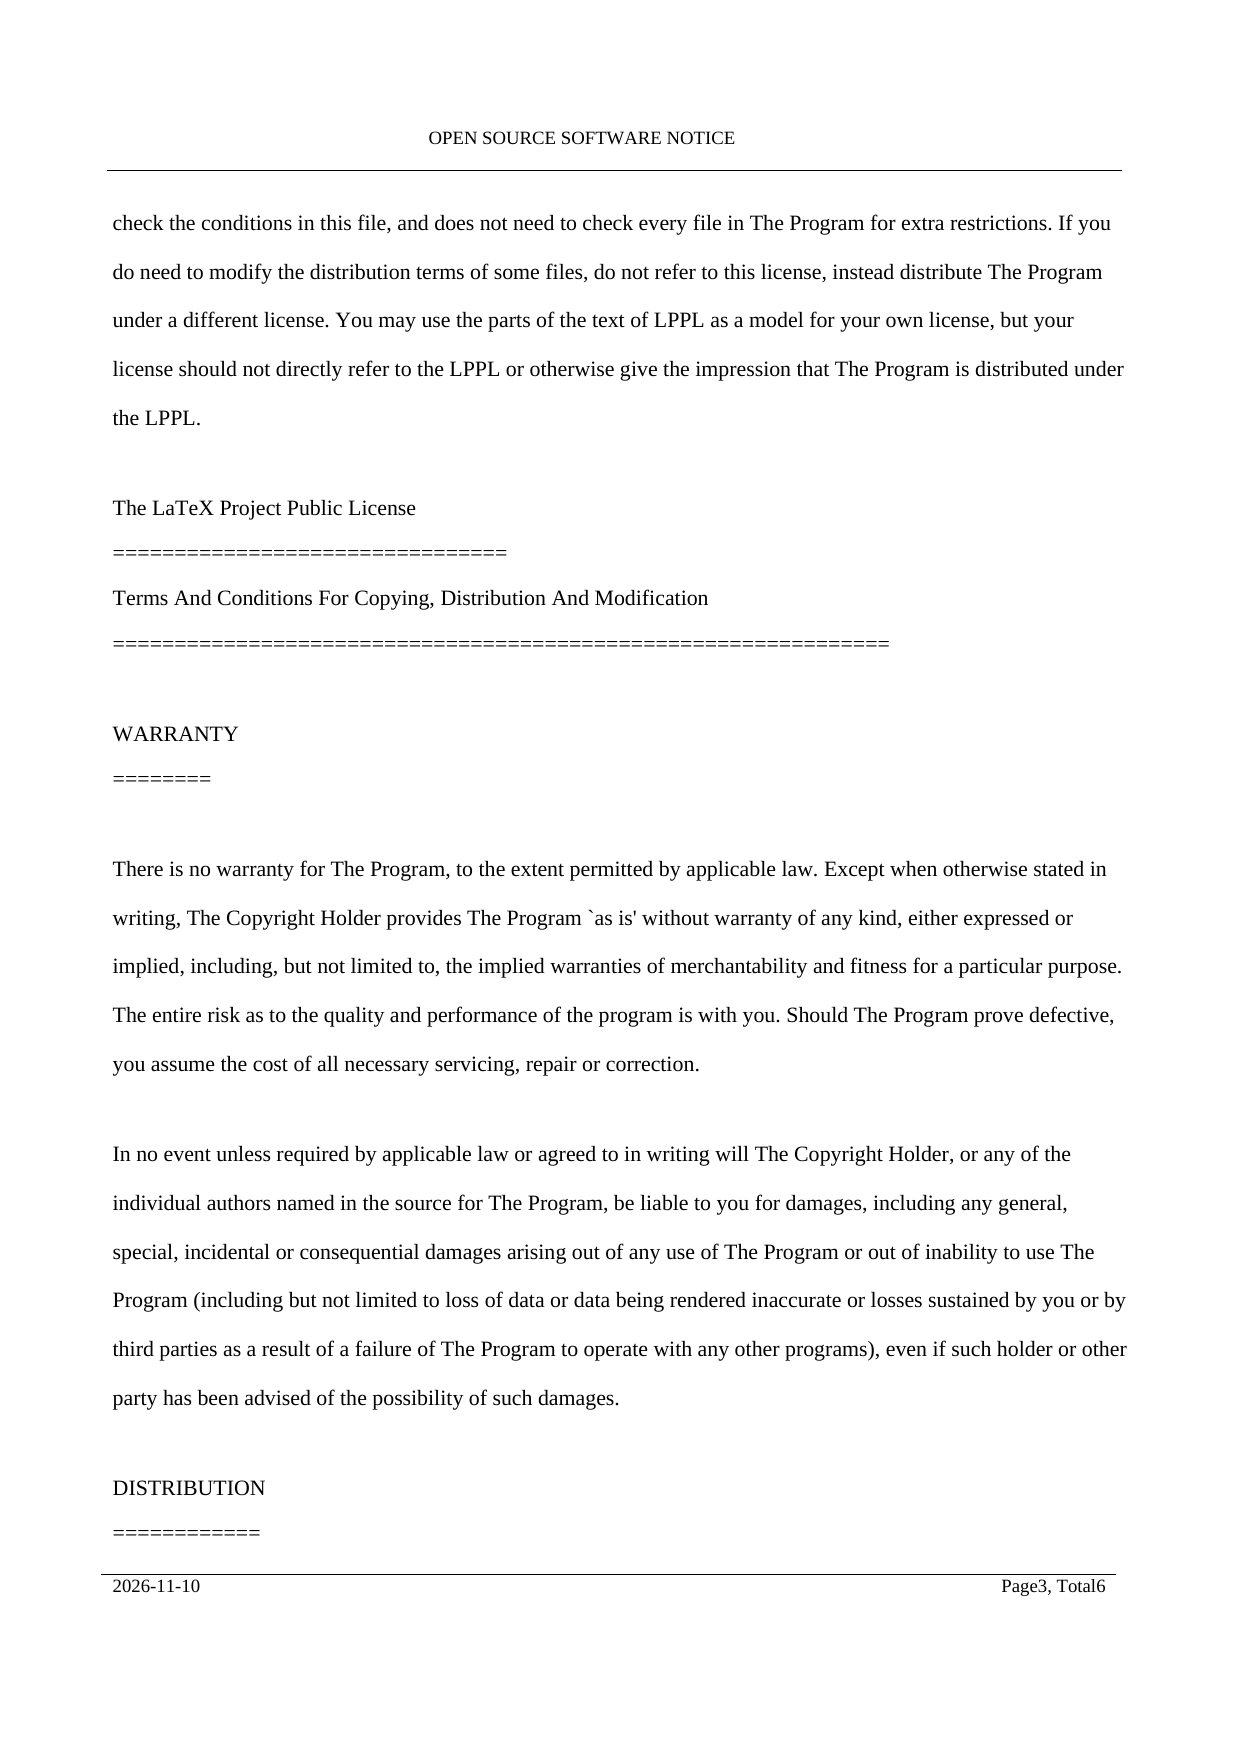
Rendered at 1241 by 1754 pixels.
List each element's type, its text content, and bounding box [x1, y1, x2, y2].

text The LaTeX Project Public License [112, 492, 1128, 524]
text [112, 206, 1128, 434]
text In no event unless required by applicable law or agreed to in writing will The Copyright Holder, or any of the individual authors named in the source for The Program, be liable to you for damages, including any general, special, incidental or consequential damages arising out of any use of The Program or out of inability to use The Program (including but not limited to loss of data or data being rendered inaccurate or losses sustained by you or by third parties as a result of a failure of The Program to operate with any other programs), even if such holder or other party has been advised of the possibility of such damages. [112, 1138, 1128, 1414]
text Terms And Conditions For Copying, Distribution And Modification [112, 582, 1128, 614]
text WARRANTY [112, 717, 1128, 749]
text =============================================================== [112, 627, 1128, 659]
text There is no warranty for The Program, to the extent permitted by applicable law. Except when otherwise stated in writing, The Copyright Holder provides The Program `as is' without warranty of any kind, either expressed or implied, including, but not limited to, the implied warranties of merchantability and fitness for a particular purpose. The entire risk as to the quality and performance of the program is with you. Should The Program prove defective, you assume the cost of all necessary servicing, repair or correction. [112, 852, 1128, 1080]
text ================================ [112, 537, 1128, 569]
text ======== [112, 762, 1128, 795]
text DISTRIBUTION [112, 1472, 1128, 1504]
text ============ [112, 1517, 1128, 1549]
